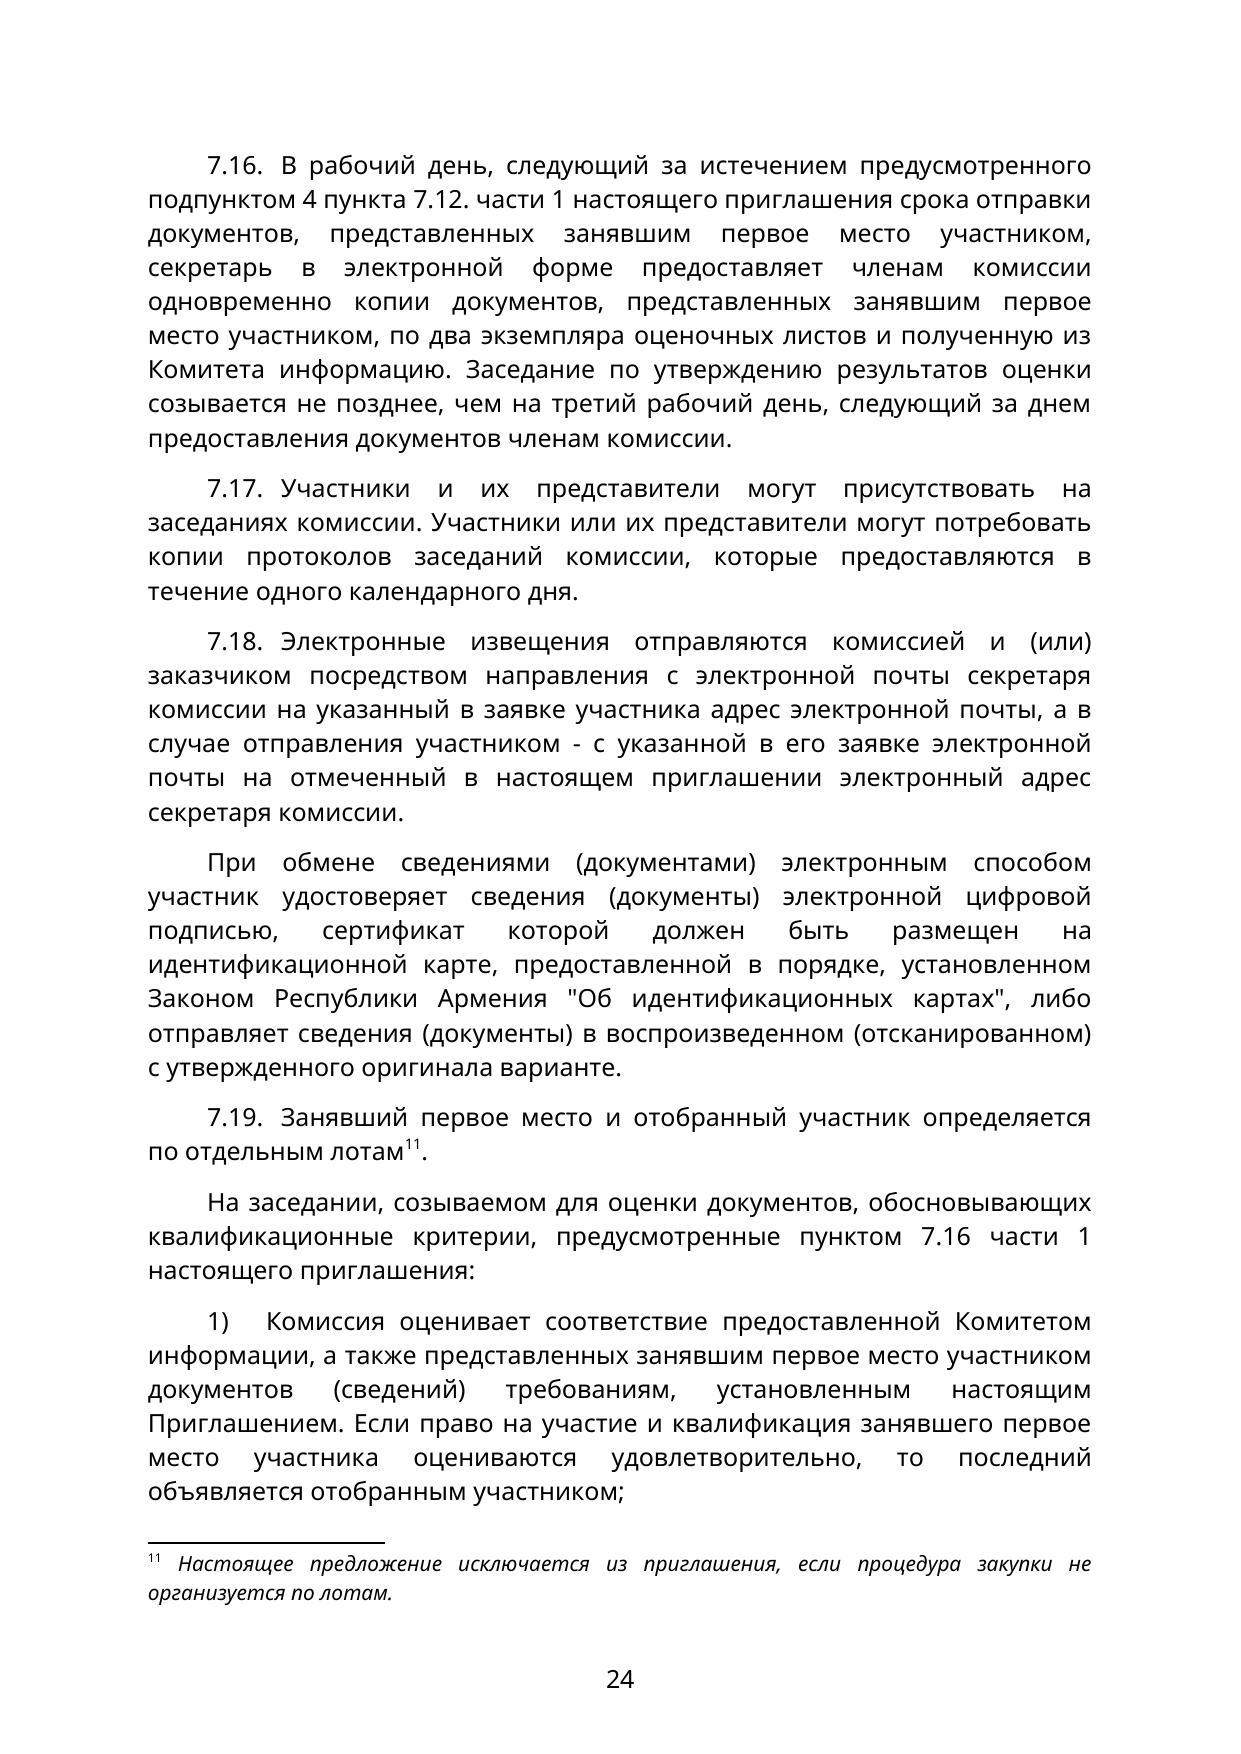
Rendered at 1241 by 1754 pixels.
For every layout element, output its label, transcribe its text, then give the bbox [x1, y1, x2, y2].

text 7.19. Занявший первое место и отобранный участник определяется по отдельным лотам. [148, 1100, 1092, 1168]
text При обмене сведениями (документами) электронным способом участник удостоверяет сведения (документы) электронной цифровой подписью, сертификат которой должен быть размещен на идентификационной карте, предоставленной в порядке, установленном Законом Республики Армения "Об идентификационных картах", либо отправляет сведения (документы) в воспроизведенном (отсканированном) с утвержденного оригинала варианте. [148, 845, 1092, 1083]
text 1) Комиссия оценивает соответствие предоставленной Комитетом информации, а также представленных занявшим первое место участником документов (сведений) требованиям, установленным настоящим Приглашением. Если право на участие и квалификация занявшего первое место участника оцениваются удовлетворительно, то последний объявляется отобранным участником; [148, 1304, 1092, 1508]
text На заседании, созываемом для оценки документов, обосновывающих квалификационные критерии, предусмотренные пунктом 7.16 части 1 настоящего приглашения: [148, 1185, 1092, 1287]
text 7.16. В рабочий день, следующий за истечением предусмотренного подпунктом 4 пункта 7.12. части 1 настоящего приглашения срока отправки документов, представленных занявшим первое место участником, секретарь в электронной форме предоставляет членам комиссии одновременно копии документов, представленных занявшим первое место участником, по два экземпляра оценочных листов и полученную из Комитета информацию. Заседание по утверждению результатов оценки созывается не позднее, чем на третий рабочий день, следующий за днем предоставления документов членам комиссии. [148, 148, 1092, 454]
text 7.17. Участники и их представители могут присутствовать на заседаниях комиссии. Участники или их представители могут потребовать копии протоколов заседаний комиссии, которые предоставляются в течение одного календарного дня. [148, 471, 1092, 607]
text 7.18. Электронные извещения отправляются комиссией и (или) заказчиком посредством направления с электронной почты секретаря комиссии на указанный в заявке участника адрес электронной почты, а в случае отправления участником - с указанной в его заявке электронной почты на отмеченный в настоящем приглашении электронный адрес секретаря комиссии. [148, 624, 1092, 828]
